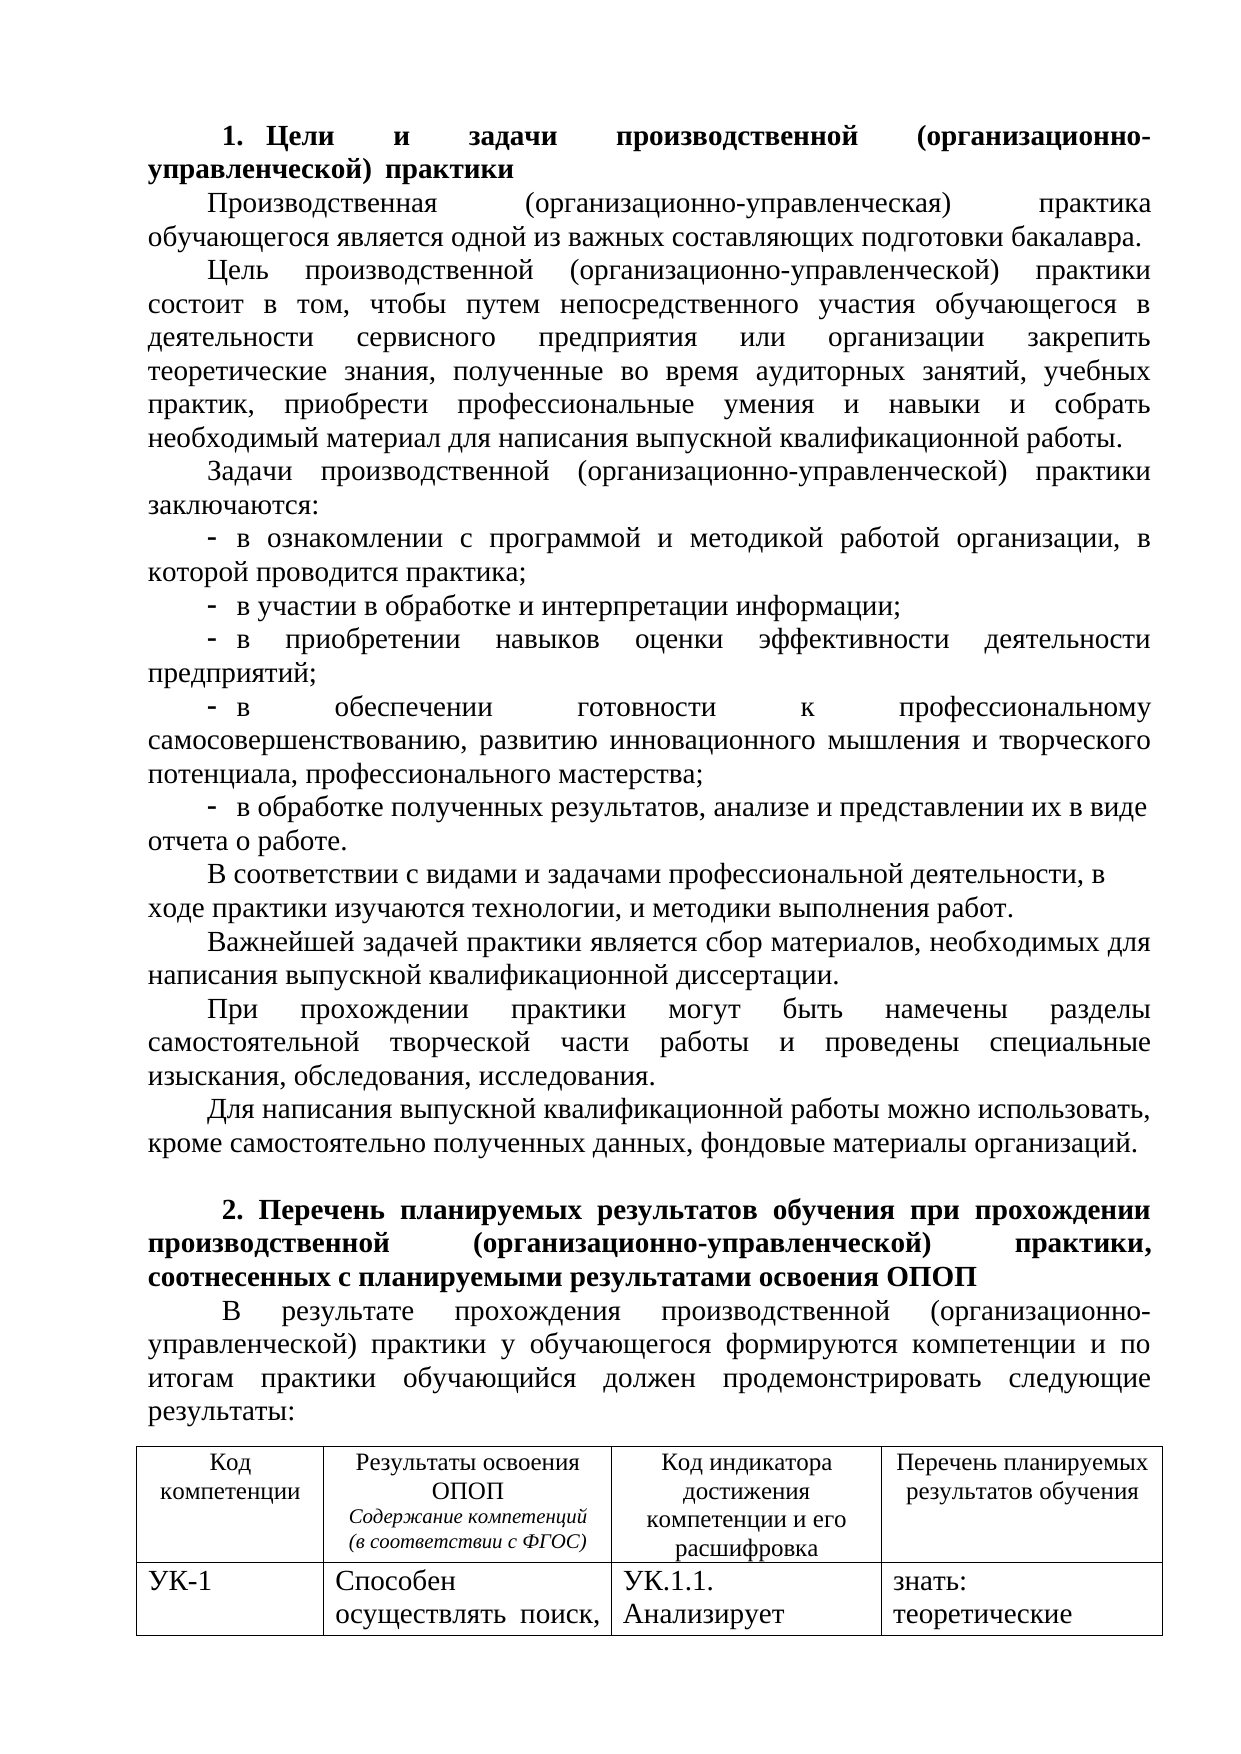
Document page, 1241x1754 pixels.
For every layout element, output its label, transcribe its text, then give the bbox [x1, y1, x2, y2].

list в обеспечении готовности к профессиональному самосовершенствованию, развитию инновационного мышления и творческого потенциала, профессионального мастерства; [148, 689, 1152, 789]
list в ознакомлении с программой и методикой работой организации, в которой проводится практика; [148, 521, 1152, 588]
text Задачи производственной (организационно-управленческой) практики заключаются: [148, 453, 1152, 521]
text Важнейшей задачей практики является сбор материалов, необходимых для написания выпускной квалификационной диссертации. [148, 924, 1152, 991]
text Производственная (организационно-управленческая) практика обучающегося является одной из важных составляющих подготовки бакалавра. [148, 185, 1152, 252]
table_header Перечень планируемых результатов обучения [882, 1447, 1162, 1562]
text В результате прохождения производственной (организационно-управленческой) практики у обучающегося формируются компетенции и по итогам практики обучающийся должен продемонстрировать следующие результаты: [148, 1293, 1152, 1427]
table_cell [882, 1563, 1162, 1635]
text 2. Перечень планируемых результатов обучения при прохождении производственной (организационно-управленческой) практики, соотнесенных с планируемыми результатами освоения ОПОП [148, 1192, 1152, 1293]
text Цель производственной (организационно-управленческой) практики состоит в том, чтобы путем непосредственного участия обучающегося в деятельности сервисного предприятия или организации закрепить теоретические знания, полученные во время аудиторных занятий, учебных практик, приобрести профессиональные умения и навыки и собрать необходимый материал для написания выпускной квалификационной работы. [148, 252, 1152, 453]
list в участии в обработке и интерпретации информации; [148, 588, 1152, 621]
list Цели и задачи производственной (организационно-управленческой) практики [148, 118, 1152, 185]
table_cell УК-1 [137, 1563, 323, 1635]
table_header Код индикатора достижения компетенции и его расшифровка [612, 1447, 881, 1562]
text При прохождении практики могут быть намечены разделы самостоятельной творческой части работы и проведены специальные изыскания, обследования, исследования. [148, 991, 1152, 1091]
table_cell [324, 1563, 611, 1635]
list в приобретении навыков оценки эффективности деятельности предприятий; [148, 621, 1152, 689]
table_header Код компетенции [137, 1447, 323, 1562]
text ходе практики изучаются технологии, и методики выполнения работ. [148, 890, 1152, 924]
list в обработке полученных результатов, анализе и представлении их в виде отчета о работе. [148, 789, 1152, 857]
text В соответствии с видами и задачами профессиональной деятельности, в [148, 857, 1152, 890]
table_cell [612, 1563, 881, 1635]
text Для написания выпускной квалификационной работы можно использовать, кроме самостоятельно полученных данных, фондовые материалы организаций. [148, 1091, 1152, 1158]
table_header Результаты освоения ОПОП Содержание компетенций (в соответствии с ФГОС) [324, 1447, 611, 1562]
